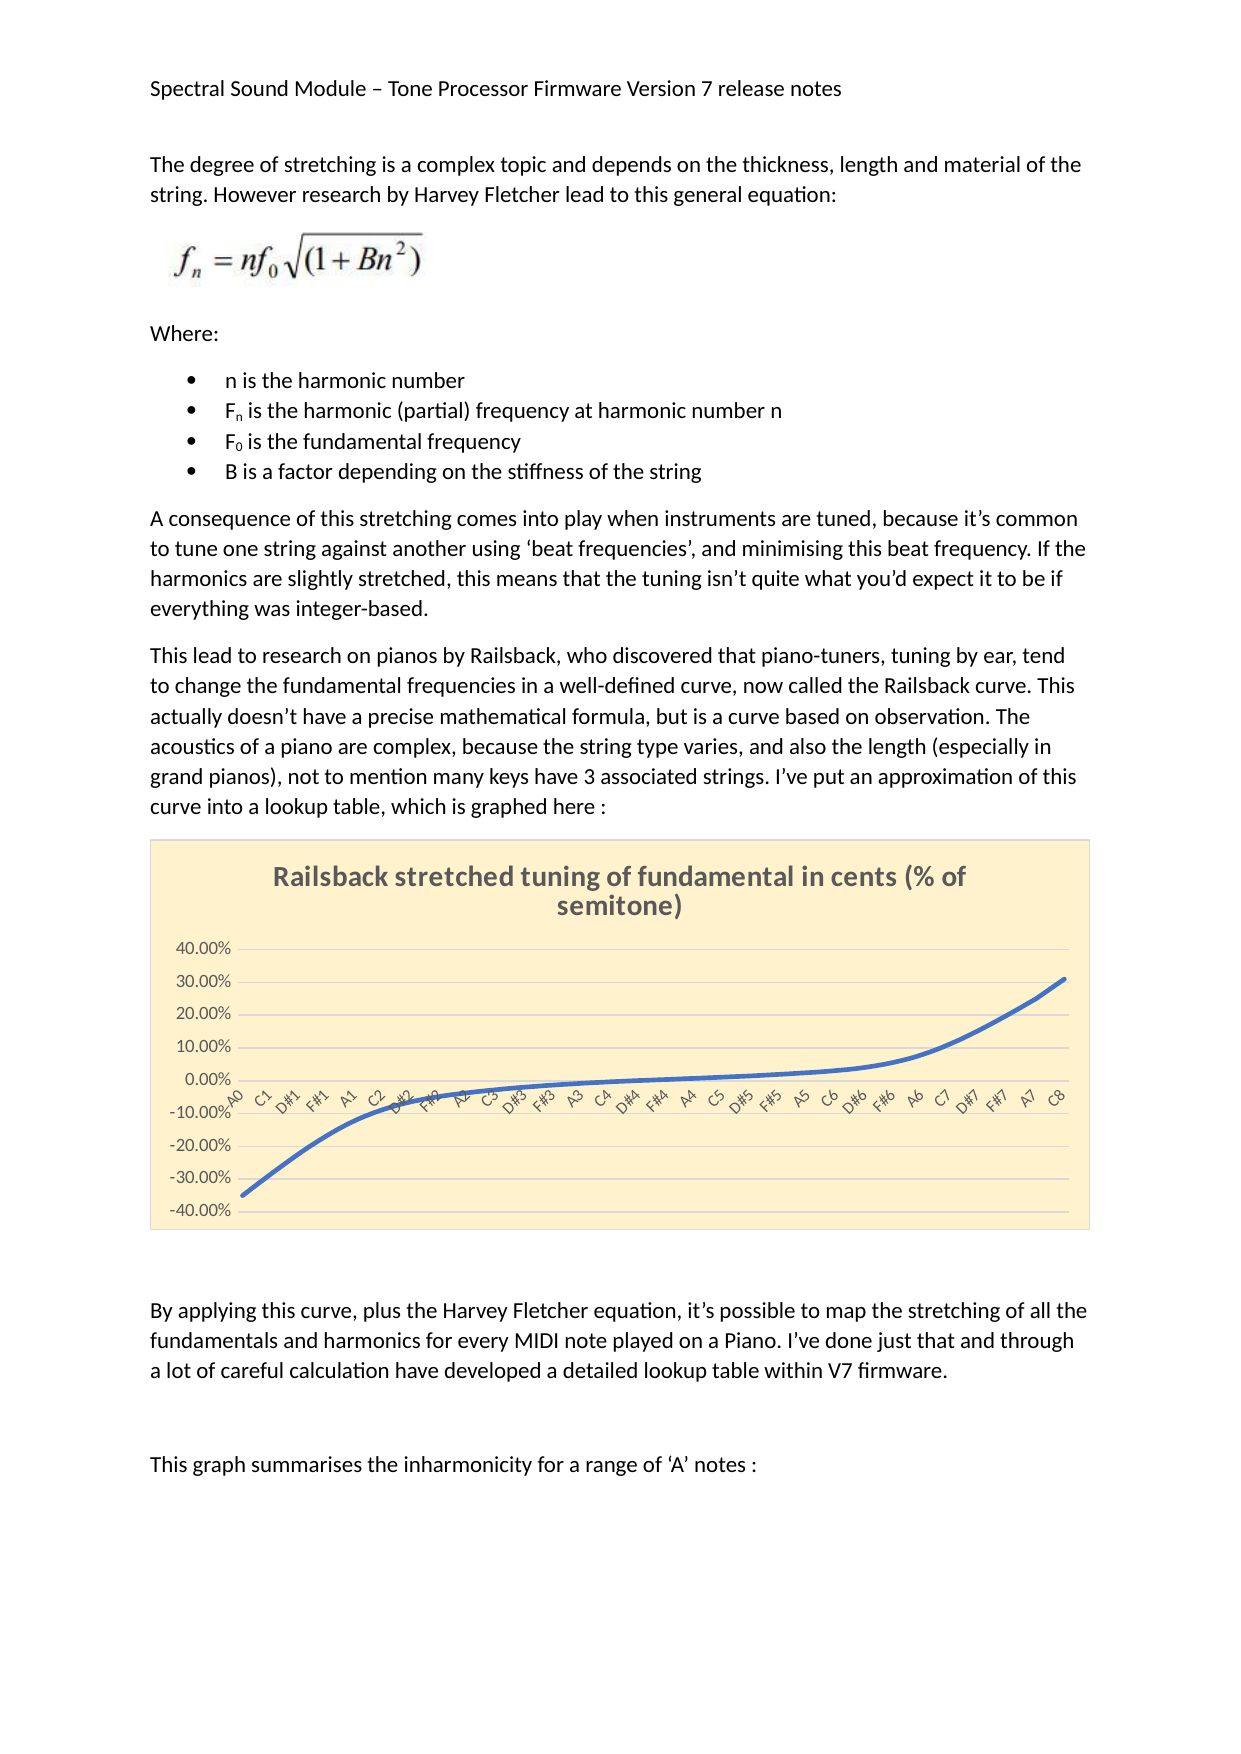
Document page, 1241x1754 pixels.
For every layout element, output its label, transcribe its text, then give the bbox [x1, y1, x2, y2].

text By applying this curve, plus the Harvey Fletcher equation, it’s possible to map the stretching of all the fundamentals and harmonics for every MIDI note played on a Piano. I’ve done just that and through a lot of careful calculation have developed a detailed lookup table within V7 firmware. [150, 1296, 1090, 1384]
text A consequence of this stretching comes into play when instruments are tuned, because it’s common to tune one string against another using ‘beat frequencies’, and minimising this beat frequency. If the harmonics are slightly stretched, this means that the tuning isn’t quite what you’d expect it to be if everything was integer-based. [150, 504, 1090, 622]
text The degree of stretching is a complex topic and depends on the thickness, length and material of the string. However research by Harvey Fletcher lead to this general equation: [150, 150, 1090, 208]
list F0 is the fundamental frequency [187, 427, 1090, 455]
text This lead to research on pianos by Railsback, who discovered that piano-tuners, tuning by ear, tend to change the fundamental frequencies in a well-defined curve, now called the Railsback curve. This actually doesn’t have a precise mathematical formula, but is a curve based on observation. The acoustics of a piano are complex, because the string type varies, and also the length (especially in grand pianos), not to mention many keys have 3 associated strings. I’ve put an approximation of this curve into a lookup table, which is graphed here : [150, 641, 1090, 820]
list Fn is the harmonic (partial) frequency at harmonic number n [187, 397, 1090, 424]
text This graph summarises the inharmonicity for a range of ‘A’ notes : [150, 1450, 1090, 1478]
picture [150, 227, 445, 301]
text Where: [150, 319, 1090, 347]
list B is a factor depending on the stiffness of the string [187, 457, 1090, 485]
list n is the harmonic number [187, 366, 1090, 394]
